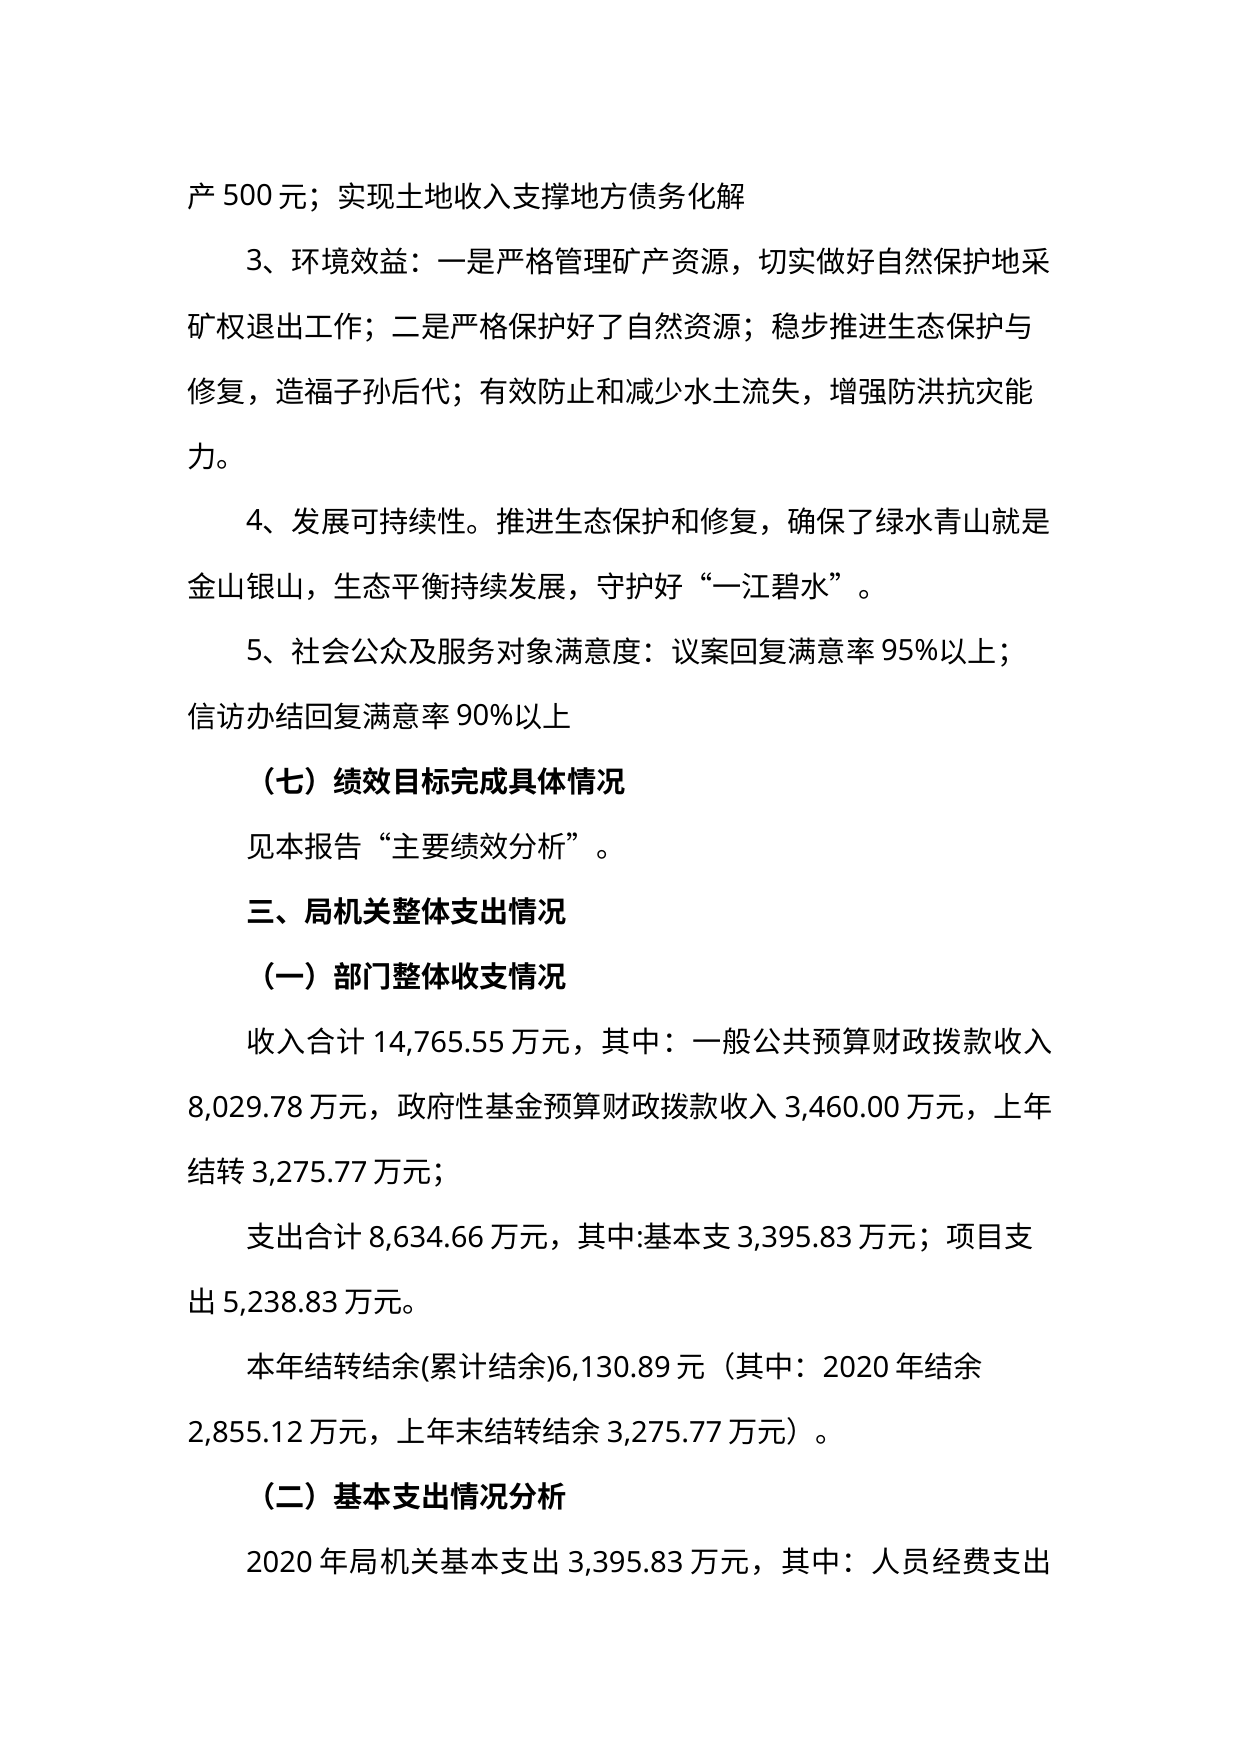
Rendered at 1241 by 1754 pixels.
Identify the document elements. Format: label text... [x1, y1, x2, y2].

text 5、社会公众及服务对象满意度：议案回复满意率95%以上；信访办结回复满意率90%以上 [187, 617, 1053, 747]
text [187, 162, 1053, 227]
list （二）基本支出情况分析 [187, 1462, 1053, 1527]
text 本年结转结余(累计结余)6,130.89元（其中：2020年结余2,855.12万元，上年末结转结余3,275.77万元）。 [187, 1332, 1053, 1462]
text （一）部门整体收支情况 [187, 942, 1053, 1007]
list 三、局机关整体支出情况 [187, 877, 1053, 942]
text 4、发展可持续性。推进生态保护和修复，确保了绿水青山就是金山银山，生态平衡持续发展，守护好“一江碧水”。 [187, 487, 1053, 617]
list 收入合计14,765.55万元，其中：一般公共预算财政拨款收入8,029.78万元，政府性基金预算财政拨款收入3,460.00万元，上年结转3,275.77万元； [187, 1007, 1053, 1202]
text 见本报告“主要绩效分析”。 [187, 812, 1053, 877]
text （七）绩效目标完成具体情况 [187, 747, 1053, 812]
text 3、环境效益：一是严格管理矿产资源，切实做好自然保护地采矿权退出工作；二是严格保护好了自然资源；稳步推进生态保护与修复，造福子孙后代；有效防止和减少水土流失，增强防洪抗灾能力。 [187, 227, 1053, 487]
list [187, 1527, 1053, 1592]
text 支出合计8,634.66万元，其中:基本支3,395.83万元；项目支出5,238.83万元。 [187, 1202, 1053, 1332]
